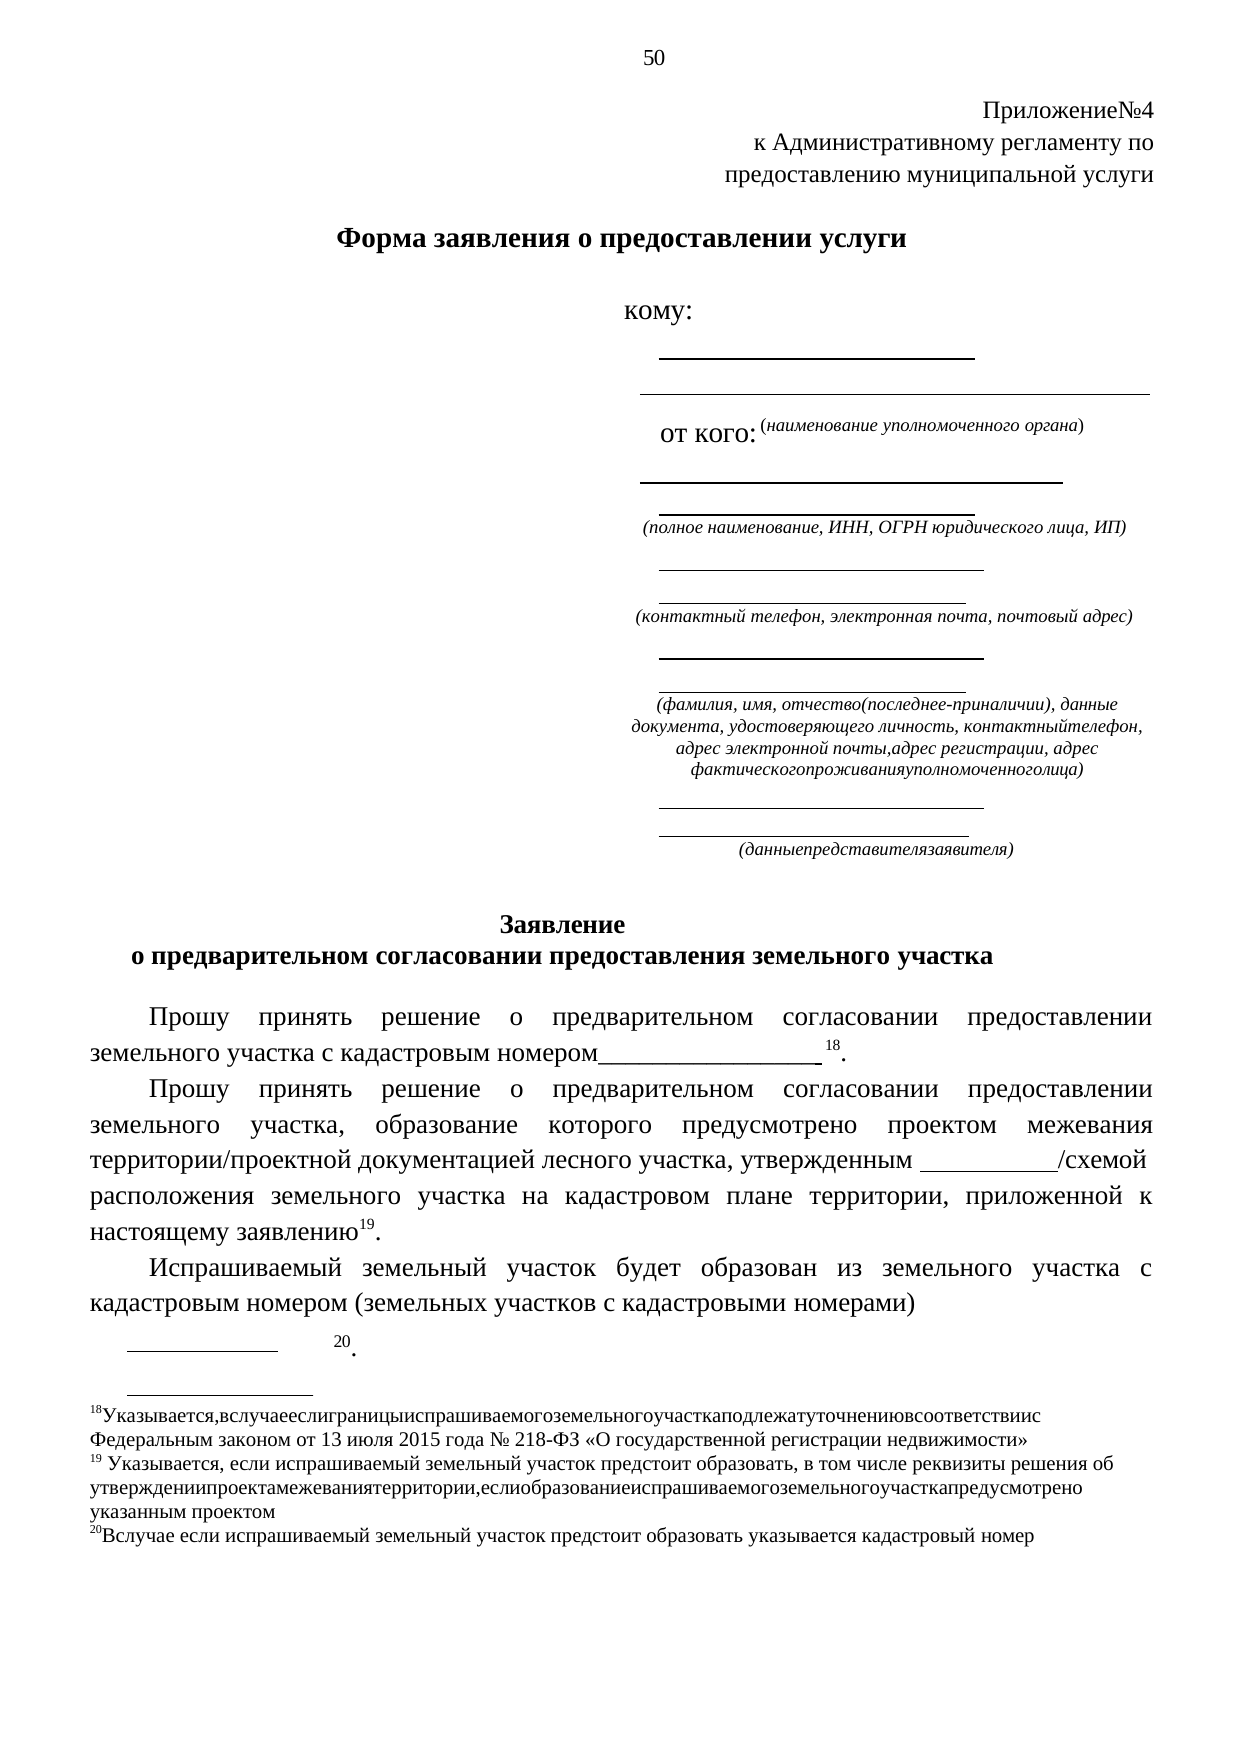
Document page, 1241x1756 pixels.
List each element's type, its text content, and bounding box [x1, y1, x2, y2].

text Испрашиваемый земельный участок будет образован из земельного участка с кадастровым номером (земельных участков с кадастровыми номерами) [89, 1251, 1153, 1317]
text от кого: [75, 415, 757, 448]
text 18Указывается,вслучаееслиграницыиспрашиваемогоземельногоучасткаподлежатуточнениювсоответствиис Федеральным законом от 13 июля 2015 года № 218-ФЗ «О государственной регистрации недвижимости» [89, 1403, 1165, 1451]
text (фамилия, имя, отчество(последнее-приналичии), данные [609, 691, 1165, 715]
text Приложение№4 к Административному регламенту по предоставлению муниципальной услуги [688, 96, 1154, 187]
text (данныепредставителязаявителя) [739, 835, 1165, 859]
text кому: [152, 292, 1165, 326]
text (наименование уполномоченного органа) [760, 415, 1165, 435]
text 20. [333, 1327, 1165, 1352]
text документа, удостоверяющего личность, контактныйтелефон, адрес электронной почты,адрес регистрации, адрес [609, 715, 1165, 758]
text фактическогопроживанияуполномоченноголица) [609, 758, 1165, 780]
text (контактный телефон, электронная почта, почтовый адрес) [635, 602, 1165, 626]
text Прошу принять решение о предварительном согласовании предоставлении земельного участка с кадастровым номером________________ 18. [89, 1000, 1153, 1067]
text (полное наименование, ИНН, ОГРН юридического лица, ИП) [643, 513, 1165, 538]
text Заявление [98, 908, 1026, 939]
text Прошу принять решение о предварительном согласовании предоставлении земельного участка, образование которого предусмотрено проектом межевания территории/проектной документацией лесного участка, утвержденным /схемой расположения земельного участка на кадастровом плане территории, приложенной к настоящему заявлению19. [89, 1072, 1154, 1246]
text о предварительном согласовании предоставления земельного участка [77, 939, 1047, 970]
text 20Вслучае если испрашиваемый земельный участок предстоит образовать указывается кадастровый номер [89, 1523, 1165, 1547]
text 19 Указывается, если испрашиваемый земельный участок предстоит образовать, в том числе реквизиты решения об утверждениипроектамежеваниятерритории,еслиобразованиеиспрашиваемогоземельногоучасткапредусмотрено указанным проектом [89, 1451, 1165, 1523]
text Форма заявления о предоставлении услуги [78, 220, 1165, 253]
